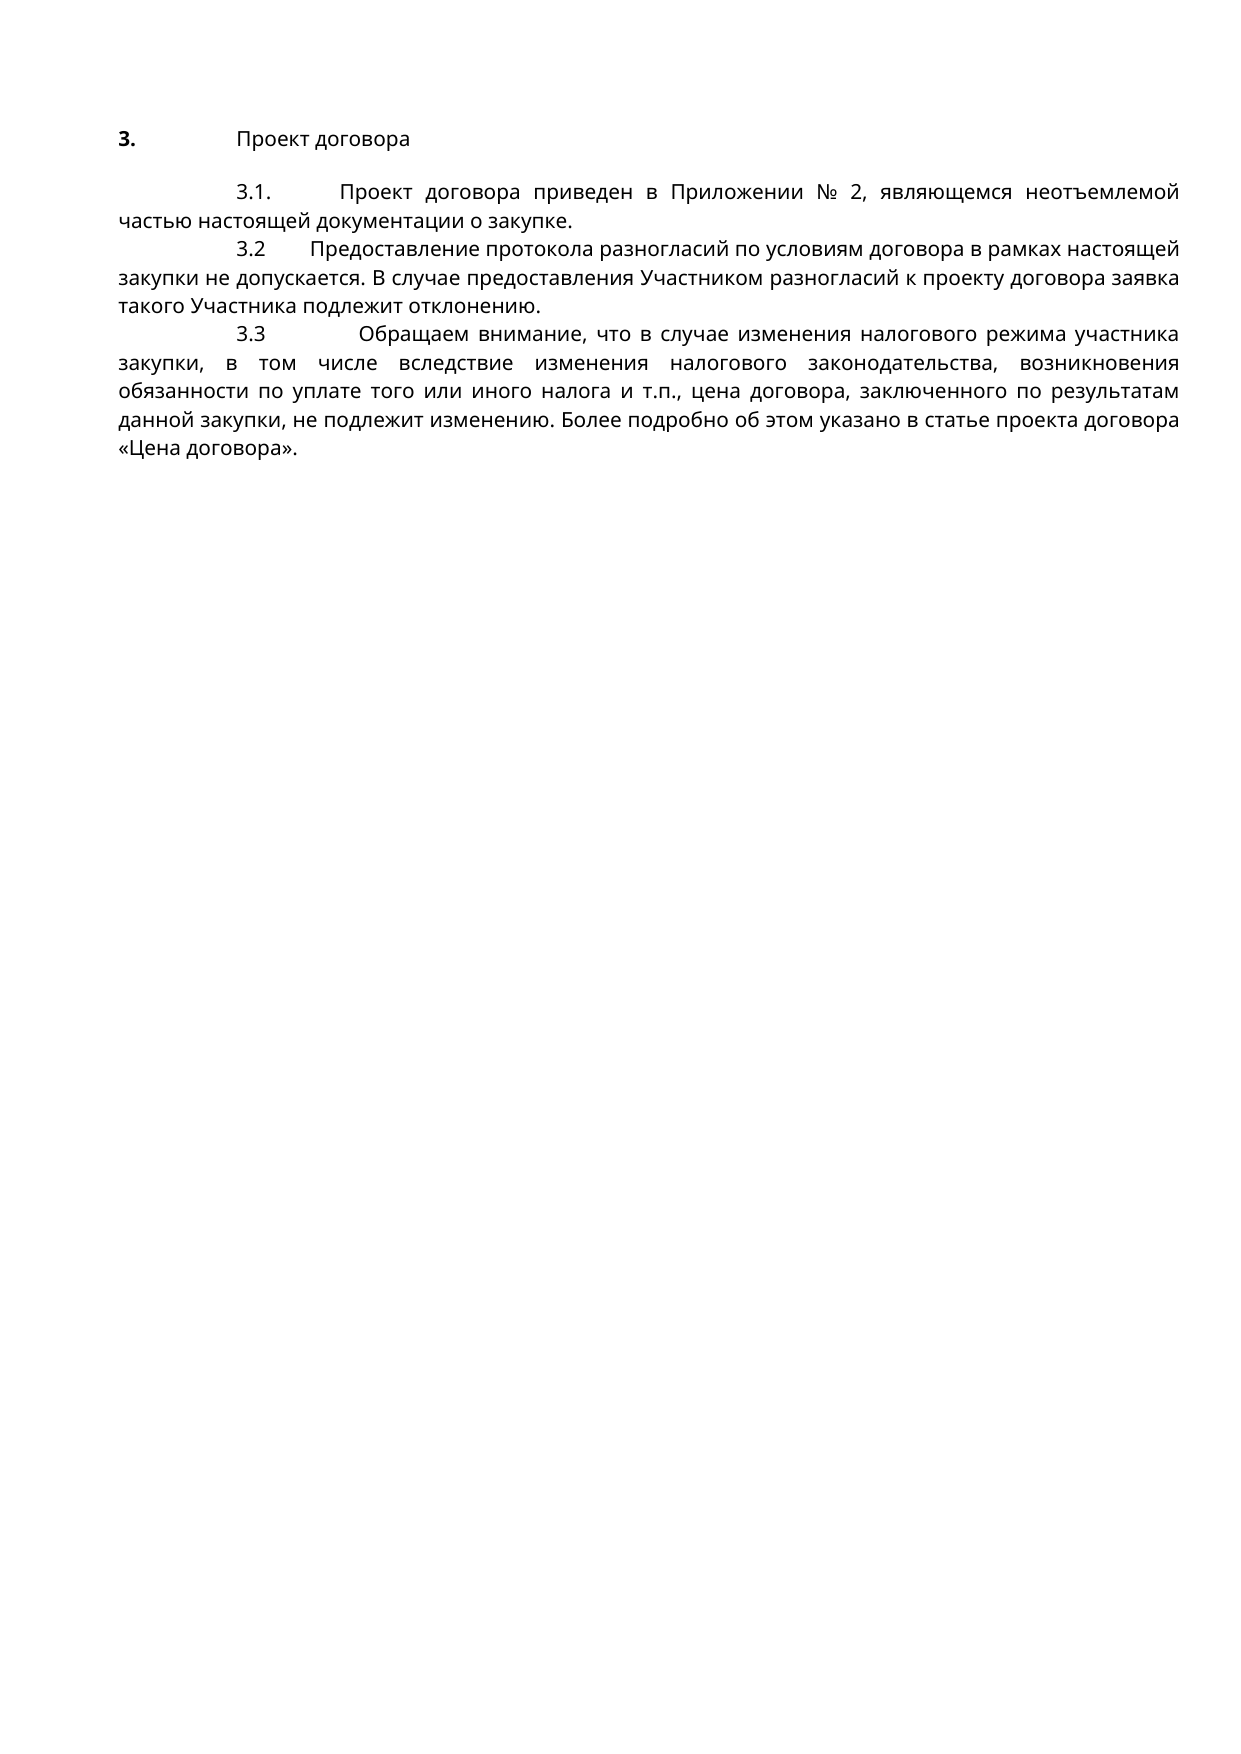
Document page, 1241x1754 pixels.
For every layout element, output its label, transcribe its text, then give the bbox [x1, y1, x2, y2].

text 3.1. Проект договора приведен в Приложении № 2, являющемся неотъемлемой частью настоящей документации о закупке. [118, 177, 1181, 234]
text 3.3 Обращаем внимание, что в случае изменения налогового режима участника закупки, в том числе вследствие изменения налогового законодательства, возникновения обязанности по уплате того или иного налога и т.п., цена договора, заключенного по результатам данной закупки, не подлежит изменению. Более подробно об этом указано в статье проекта договора «Цена договора». [118, 319, 1181, 462]
text 3.2 Предоставление протокола разногласий по условиям договора в рамках настоящей закупки не допускается. В случае предоставления Участником разногласий к проекту договора заявка такого Участника подлежит отклонению. [118, 234, 1181, 319]
subtitle Проект договора [118, 124, 1181, 152]
